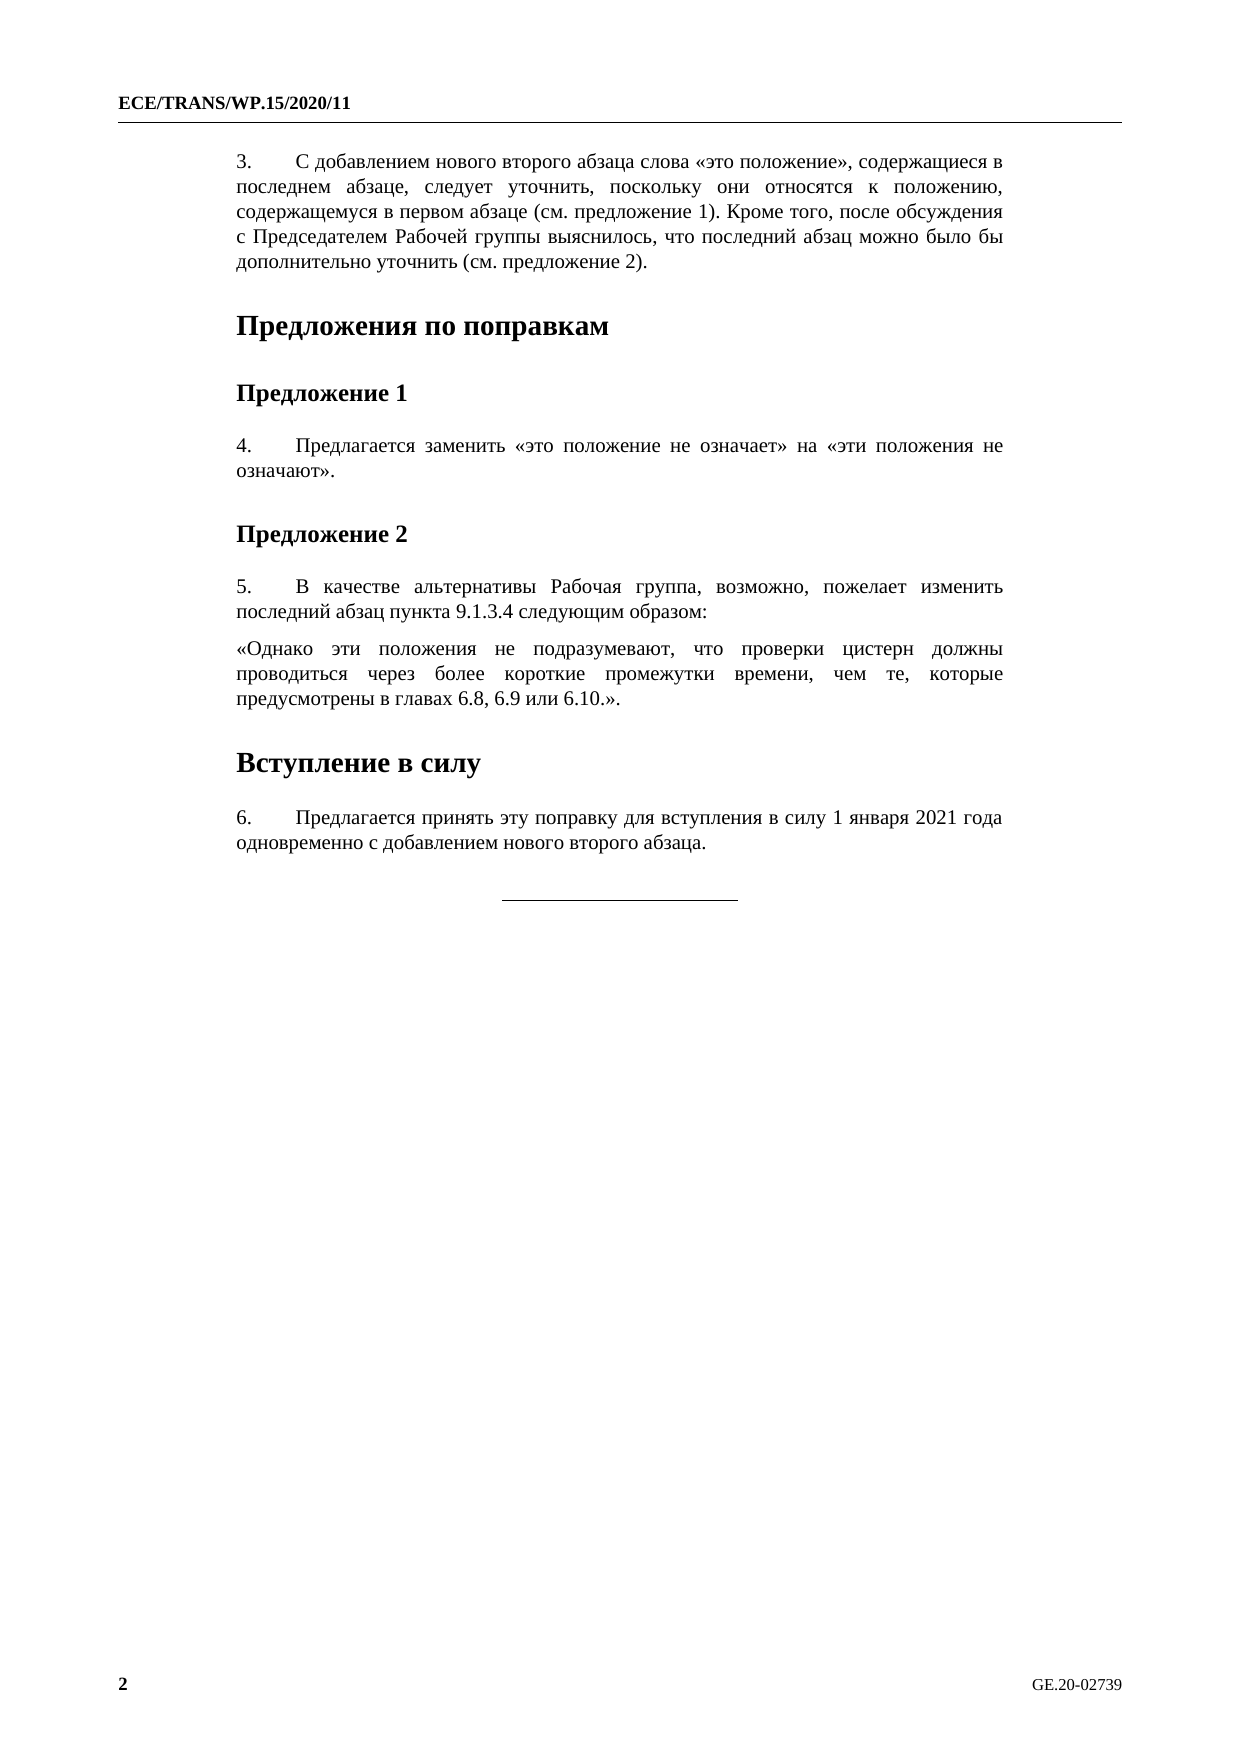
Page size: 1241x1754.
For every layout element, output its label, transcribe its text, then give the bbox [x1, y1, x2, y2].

text Предложение 1 [118, 379, 1004, 407]
text 3. С добавлением нового второго абзаца слова «это положение», содержащиеся в последнем абзаце, следует уточнить, поскольку они относятся к положению, содержащемуся в первом абзаце (см. предложение 1). Кроме того, после обсуждения с Председателем Рабочей группы выяснилось, что последний абзац можно было бы дополнительно уточнить (см. предложение 2). [236, 148, 1004, 273]
text Вступление в силу [118, 748, 1004, 779]
text Предложение 2 [118, 519, 1004, 548]
text 5. В качестве альтернативы Рабочая группа, возможно, пожелает изменить последний абзац пункта 9.1.3.4 следующим образом: [236, 573, 1004, 623]
text 6. Предлагается принять эту поправку для вступления в силу 1 января 2021 года одновременно с добавлением нового второго абзаца. [236, 804, 1004, 854]
text «Однако эти положения не подразумевают, что проверки цистерн должны проводиться через более короткие промежутки времени, чем те, которые предусмотрены в главах 6.8, 6.9 или 6.10.». [236, 635, 1004, 710]
text Предложения по поправкам [118, 310, 1004, 341]
text 4. Предлагается заменить «это положение не означает» на «эти положения не означают». [236, 432, 1004, 482]
